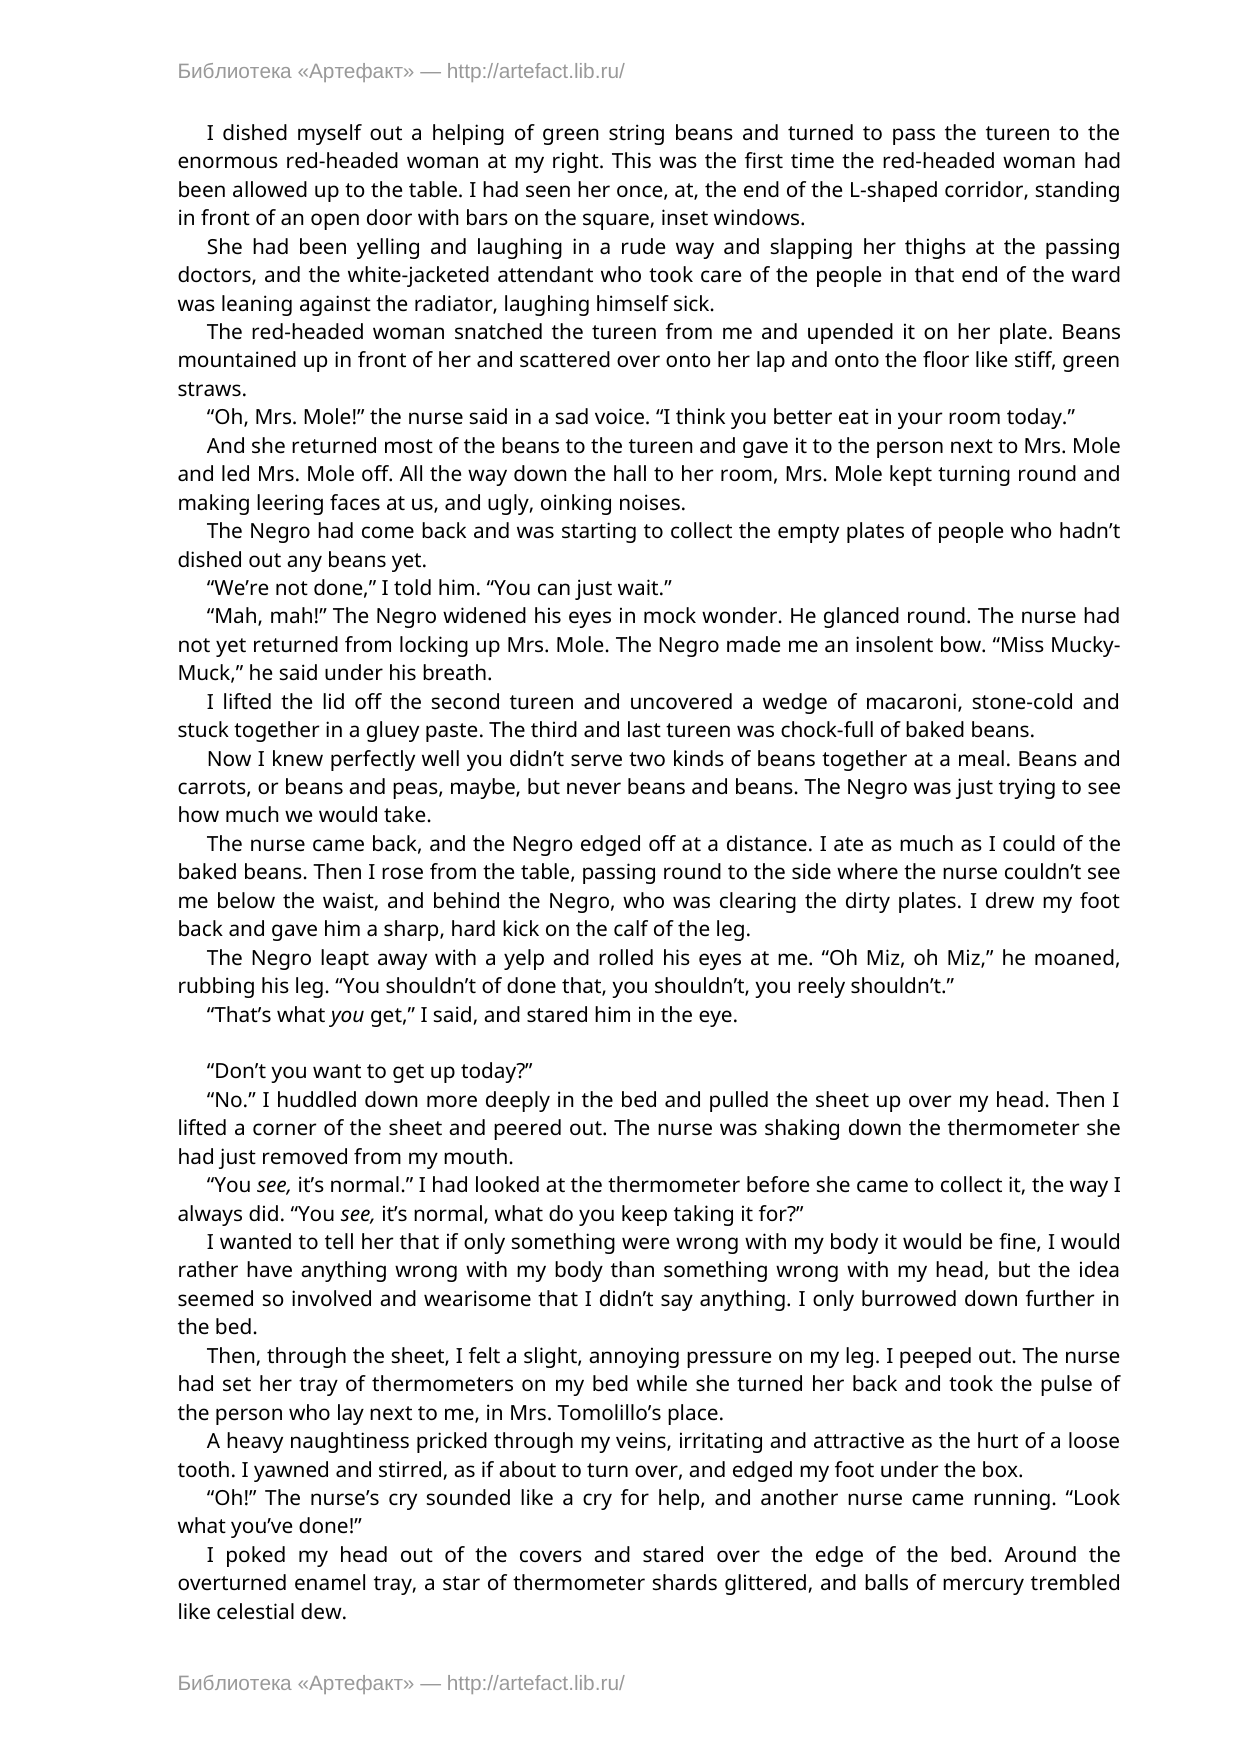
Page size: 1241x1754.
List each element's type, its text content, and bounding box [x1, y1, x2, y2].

text She had been yelling and laughing in a rude way and slapping her thighs at the passing doctors, and the white-jacketed attendant who took care of the people in that end of the ward was leaning against the radiator, laughing himself sick. [177, 232, 1122, 317]
text “Don’t you want to get up today?” [177, 1057, 1122, 1085]
text “That’s what you get,” I said, and stared him in the eye. [177, 1000, 1122, 1028]
text The nurse came back, and the Negro edged off at a distance. I ate as much as I could of the baked beans. Then I rose from the table, passing round to the side where the nurse couldn’t see me below the waist, and behind the Negro, who was clearing the dirty plates. I drew my foot back and gave him a sharp, hard kick on the calf of the leg. [177, 829, 1122, 943]
text A heavy naughtiness pricked through my veins, irritating and attractive as the hurt of a loose tooth. I yawned and stirred, as if about to turn over, and edged my foot under the box. [177, 1426, 1122, 1483]
text The red-headed woman snatched the tureen from me and upended it on her plate. Beans mountained up in front of her and scattered over onto her lap and onto the floor like stiff, green straws. [177, 317, 1122, 402]
text Then, through the sheet, I felt a slight, annoying pressure on my leg. I peeped out. The nurse had set her tray of thermometers on my bed while she turned her back and took the pulse of the person who lay next to me, in Mrs. Tomolillo’s place. [177, 1341, 1122, 1426]
text I poked my head out of the covers and stared over the edge of the bed. Around the overturned enamel tray, a star of thermometer shards glittered, and balls of mercury trembled like celestial dew. [177, 1540, 1122, 1625]
text “Oh, Mrs. Mole!” the nurse said in a sad voice. “I think you better eat in your room today.” [177, 402, 1122, 431]
text The Negro had come back and was starting to collect the empty plates of people who hadn’t dished out any beans yet. [177, 516, 1122, 573]
text And she returned most of the beans to the tureen and gave it to the person next to Mrs. Mole and led Mrs. Mole off. All the way down the hall to her room, Mrs. Mole kept turning round and making leering faces at us, and ugly, oinking noises. [177, 431, 1122, 516]
text I dished myself out a helping of green string beans and turned to pass the tureen to the enormous red-headed woman at my right. This was the first time the red-headed woman had been allowed up to the table. I had seen her once, at, the end of the L-shaped corridor, standing in front of an open door with bars on the square, inset windows. [177, 118, 1122, 232]
text Now I knew perfectly well you didn’t serve two kinds of beans together at a meal. Beans and carrots, or beans and peas, maybe, but never beans and beans. The Negro was just trying to see how much we would take. [177, 744, 1122, 829]
text “Oh!” The nurse’s cry sounded like a cry for help, and another nurse came running. “Look what you’ve done!” [177, 1483, 1122, 1540]
text “You see, it’s normal.” I had looked at the thermometer before she came to collect it, the way I always did. “You see, it’s normal, what do you keep taking it for?” [177, 1170, 1122, 1227]
text The Negro leapt away with a yelp and rolled his eyes at me. “Oh Miz, oh Miz,” he moaned, rubbing his leg. “You shouldn’t of done that, you shouldn’t, you reely shouldn’t.” [177, 943, 1122, 1000]
text “We’re not done,” I told him. “You can just wait.” [177, 573, 1122, 602]
text I wanted to tell her that if only something were wrong with my body it would be fine, I would rather have anything wrong with my body than something wrong with my head, but the idea seemed so involved and wearisome that I didn’t say anything. I only burrowed down further in the bed. [177, 1227, 1122, 1341]
text “Mah, mah!” The Negro widened his eyes in mock wonder. He glanced round. The nurse had not yet returned from locking up Mrs. Mole. The Negro made me an insolent bow. “Miss Mucky-Muck,” he said under his breath. [177, 602, 1122, 687]
text I lifted the lid off the second tureen and uncovered a wedge of macaroni, stone-cold and stuck together in a gluey paste. The third and last tureen was chock-full of baked beans. [177, 687, 1122, 744]
text “No.” I huddled down more deeply in the bed and pulled the sheet up over my head. Then I lifted a corner of the sheet and peered out. The nurse was shaking down the thermometer she had just removed from my mouth. [177, 1085, 1122, 1170]
